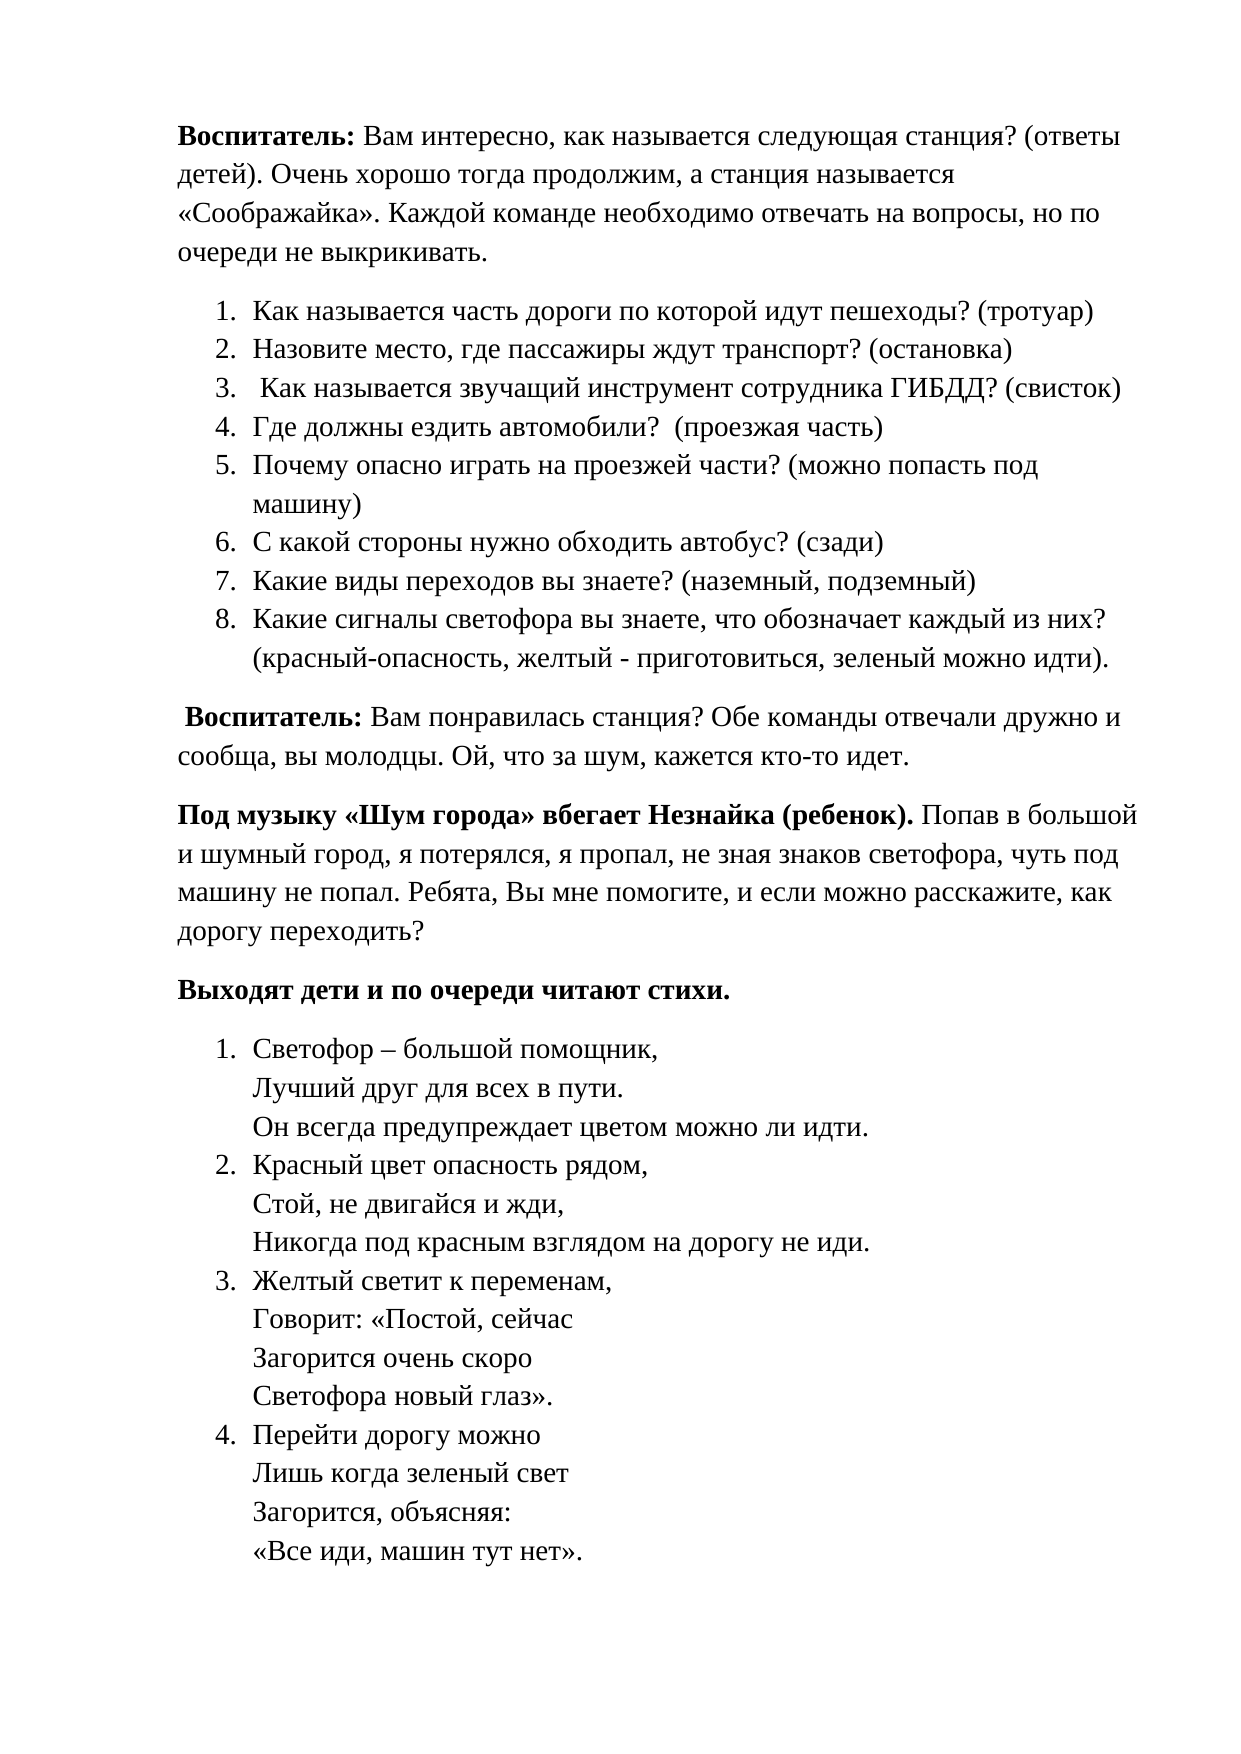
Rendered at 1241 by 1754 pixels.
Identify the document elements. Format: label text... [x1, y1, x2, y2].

text Под музыку «Шум города» вбегает Незнайка (ребенок). Попав в большой и шумный город, я потерялся, я пропал, не зная знаков светофора, чуть под машину не попал. Ребята, Вы мне помогите, и если можно расскажите, как дорогу переходить? [177, 797, 1152, 946]
list Почему опасно играть на проезжей части? (можно попасть под машину) [215, 447, 1152, 519]
list Светофора новый глаз». [252, 1378, 1152, 1412]
list Он всегда предупреждает цветом можно ли идти. [252, 1109, 1152, 1142]
list Лишь когда зеленый свет [252, 1456, 1152, 1489]
list Где должны ездить автомобили? (проезжая часть) [215, 409, 1152, 442]
list Как называется часть дороги по которой идут пешеходы? (тротуар) [215, 293, 1152, 327]
list Загорится очень скоро [252, 1340, 1152, 1373]
list Лучший друг для всех в пути. [252, 1070, 1152, 1104]
list Какие виды переходов вы знаете? (наземный, подземный) [215, 563, 1152, 596]
list Никогда под красным взглядом на дорогу не иди. [252, 1224, 1152, 1258]
text Выходят дети и по очереди читают стихи. [177, 972, 1152, 1006]
list «Все иди, машин тут нет». [252, 1533, 1152, 1566]
list Красный цвет опасность рядом, [215, 1147, 1152, 1181]
list Стой, не двигайся и жди, [252, 1186, 1152, 1219]
list Говорит: «Постой, сейчас [252, 1301, 1152, 1335]
list Назовите место, где пассажиры ждут транспорт? (остановка) [215, 332, 1152, 365]
list С какой стороны нужно обходить автобус? (сзади) [215, 524, 1152, 558]
list Какие сигналы светофора вы знаете, что обозначает каждый из них? (красный-опасность, желтый - приготовиться, зеленый можно идти). [215, 601, 1152, 673]
list Загорится, объясняя: [252, 1494, 1152, 1528]
text Воспитатель: Вам понравилась станция? Обе команды отвечали дружно и сообща, вы молодцы. Ой, что за шум, кажется кто-то идет. [177, 699, 1152, 771]
list Как называется звучащий инструмент сотрудника ГИБДД? (свисток) [215, 370, 1152, 404]
list Желтый светит к переменам, [215, 1263, 1152, 1296]
text Воспитатель: Вам интересно, как называется следующая станция? (ответы детей). Очень хорошо тогда продолжим, а станция называется «Соображайка». Каждой команде необходимо отвечать на вопросы, но по очереди не выкрикивать. [177, 118, 1152, 267]
list Перейти дорогу можно [215, 1417, 1152, 1451]
list Светофор – большой помощник, [215, 1032, 1152, 1065]
